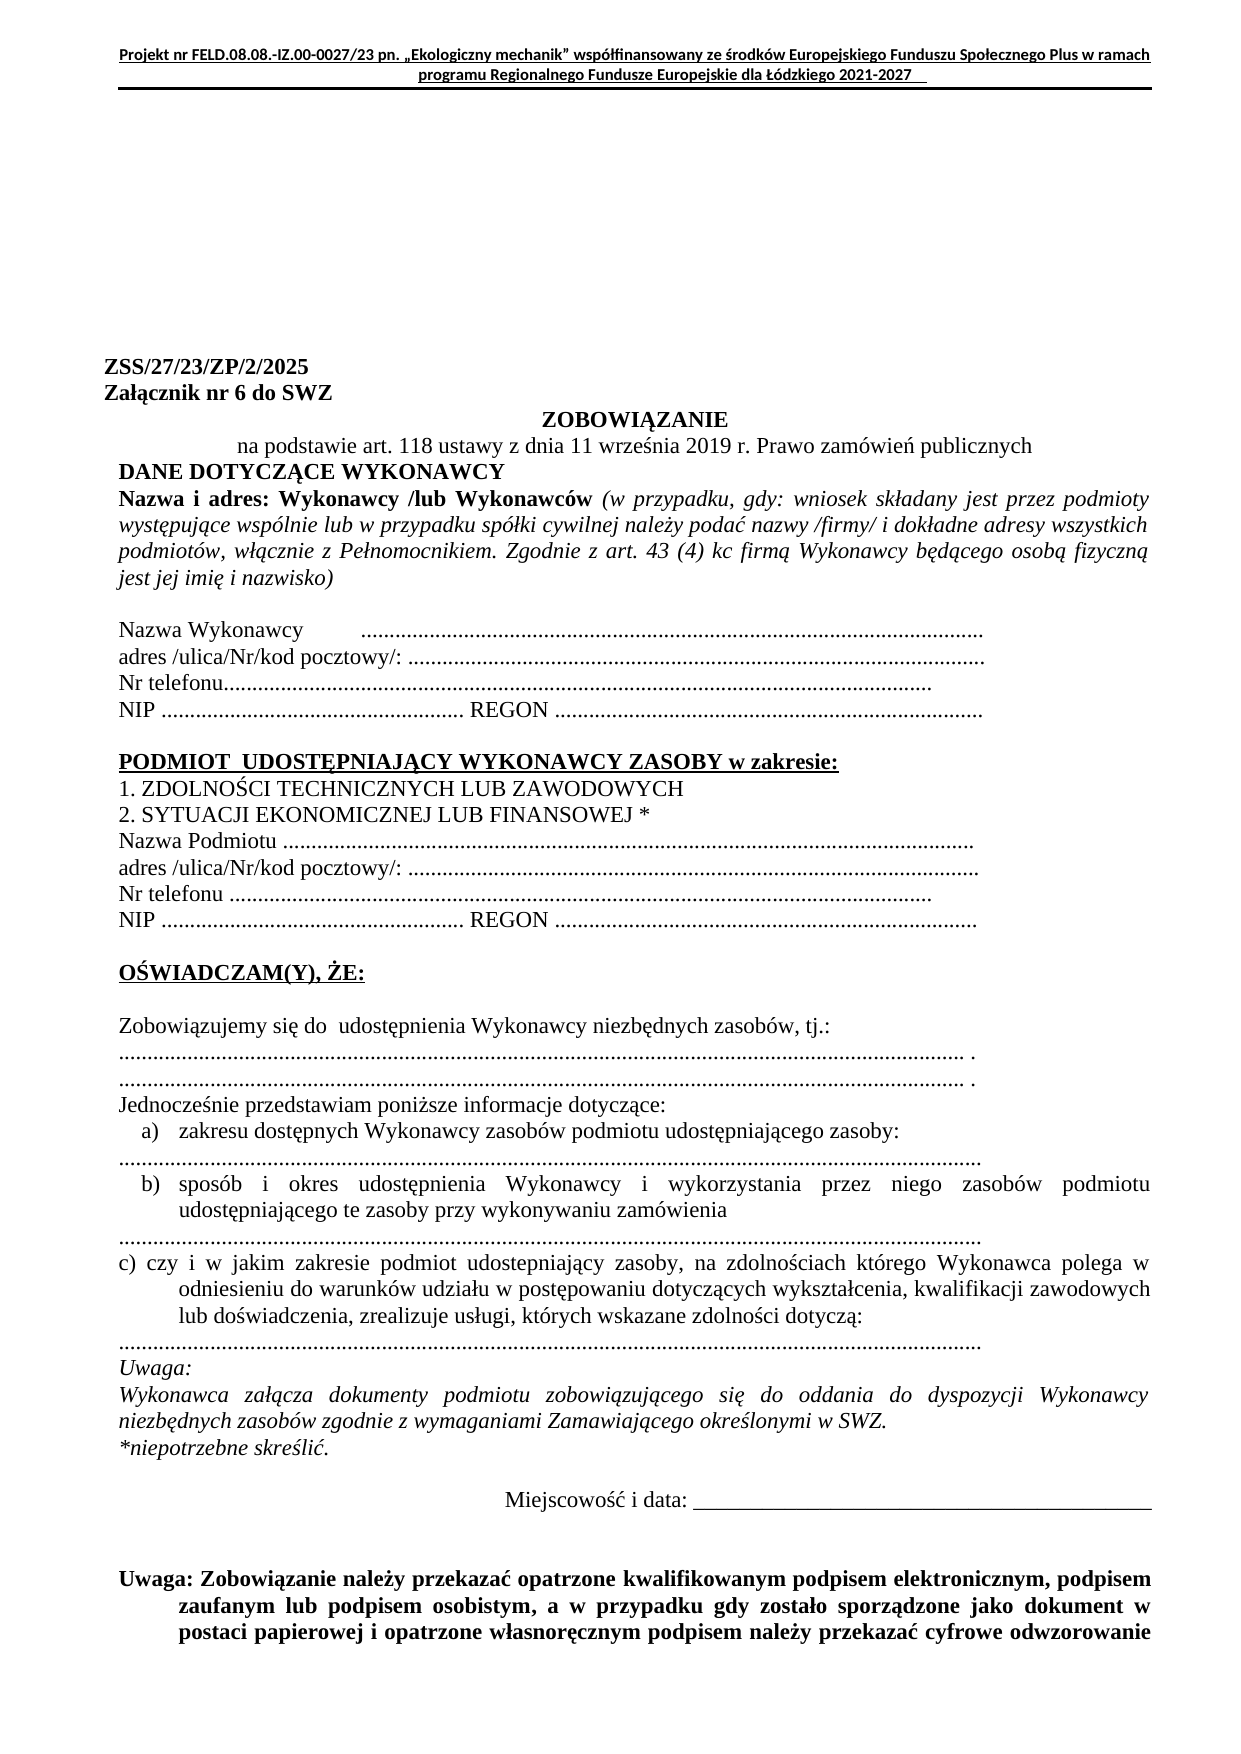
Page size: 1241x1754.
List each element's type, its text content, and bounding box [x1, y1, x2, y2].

text ....................................................................................................................................................... [118, 1328, 1152, 1354]
text .................................................................................................................................................... . [118, 1038, 1152, 1064]
text 1. ZDOLNOŚCI TECHNICZNYCH LUB ZAWODOWYCH [118, 775, 1152, 801]
list zakresu dostępnych Wykonawcy zasobów podmiotu udostępniającego zasoby: [141, 1117, 1152, 1144]
text 2. SYTUACJI EKONOMICZNEJ LUB FINANSOWEJ * [118, 801, 1152, 827]
text Wykonawca załącza dokumenty podmiotu zobowiązującego się do oddania do dyspozycji Wykonawcy niezbędnych zasobów zgodnie z wymaganiami Zamawiającego określonymi w SWZ. [118, 1381, 1152, 1433]
text DANE DOTYCZĄCE WYKONAWCY [118, 458, 1152, 485]
text NIP ..................................................... REGON ........................................................................... [118, 696, 1152, 722]
text ZSS/27/23/ZP/2/2025 [103, 353, 1152, 379]
text OŚWIADCZAM(Y), ŻE: [118, 959, 1152, 986]
text Miejscowość i data: ________________________________________ [161, 1486, 1152, 1513]
text Nr telefonu............................................................................................................................ [118, 669, 1152, 696]
text Nazwa Podmiotu ......................................................................................................................... [118, 827, 1152, 854]
text Zobowiązujemy się do udostępnienia Wykonawcy niezbędnych zasobów, tj.: [118, 1012, 1152, 1038]
text adres /ulica/Nr/kod pocztowy/: ..................................................................................................... [118, 643, 1152, 669]
text *niepotrzebne skreślić. [118, 1433, 1152, 1460]
text .................................................................................................................................................... . [118, 1064, 1152, 1091]
text ....................................................................................................................................................... [118, 1144, 1152, 1170]
text adres /ulica/Nr/kod pocztowy/: .................................................................................................... [118, 854, 1152, 880]
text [118, 1565, 1152, 1644]
text ZOBOWIĄZANIE [118, 406, 1152, 432]
text c) czy i w jakim zakresie podmiot udostepniający zasoby, na zdolnościach którego Wykonawca polega w odniesieniu do warunków udziału w postępowaniu dotyczących wykształcenia, kwalifikacji zawodowych lub doświadczenia, zrealizuje usługi, których wskazane zdolności dotyczą: [118, 1249, 1152, 1328]
text Nazwa i adres: Wykonawcy /lub Wykonawców (w przypadku, gdy: wniosek składany jest przez podmioty występujące wspólnie lub w przypadku spółki cywilnej należy podać nazwy /firmy/ i dokładne adresy wszystkich podmiotów, włącznie z Pełnomocnikiem. Zgodnie z art. 43 (4) kc firmą Wykonawcy będącego osobą fizyczną jest jej imię i nazwisko) [118, 485, 1152, 590]
text ....................................................................................................................................................... [118, 1223, 1152, 1249]
text Nr telefonu ........................................................................................................................... [118, 880, 1152, 906]
text Załącznik nr 6 do SWZ [103, 379, 1152, 406]
text Nazwa Wykonawcy ............................................................................................................. [118, 617, 1152, 643]
text NIP ..................................................... REGON .......................................................................... [118, 906, 1152, 933]
text PODMIOT UDOSTĘPNIAJĄCY WYKONAWCY ZASOBY w zakresie: [118, 748, 1152, 775]
text Jednocześnie przedstawiam poniższe informacje dotyczące: [118, 1091, 1152, 1117]
list sposób i okres udostępnienia Wykonawcy i wykorzystania przez niego zasobów podmiotu udostępniającego te zasoby przy wykonywaniu zamówienia [141, 1170, 1152, 1223]
text Uwaga: [118, 1354, 1161, 1381]
text na podstawie art. 118 ustawy z dnia 11 września 2019 r. Prawo zamówień publicznych [118, 432, 1152, 458]
